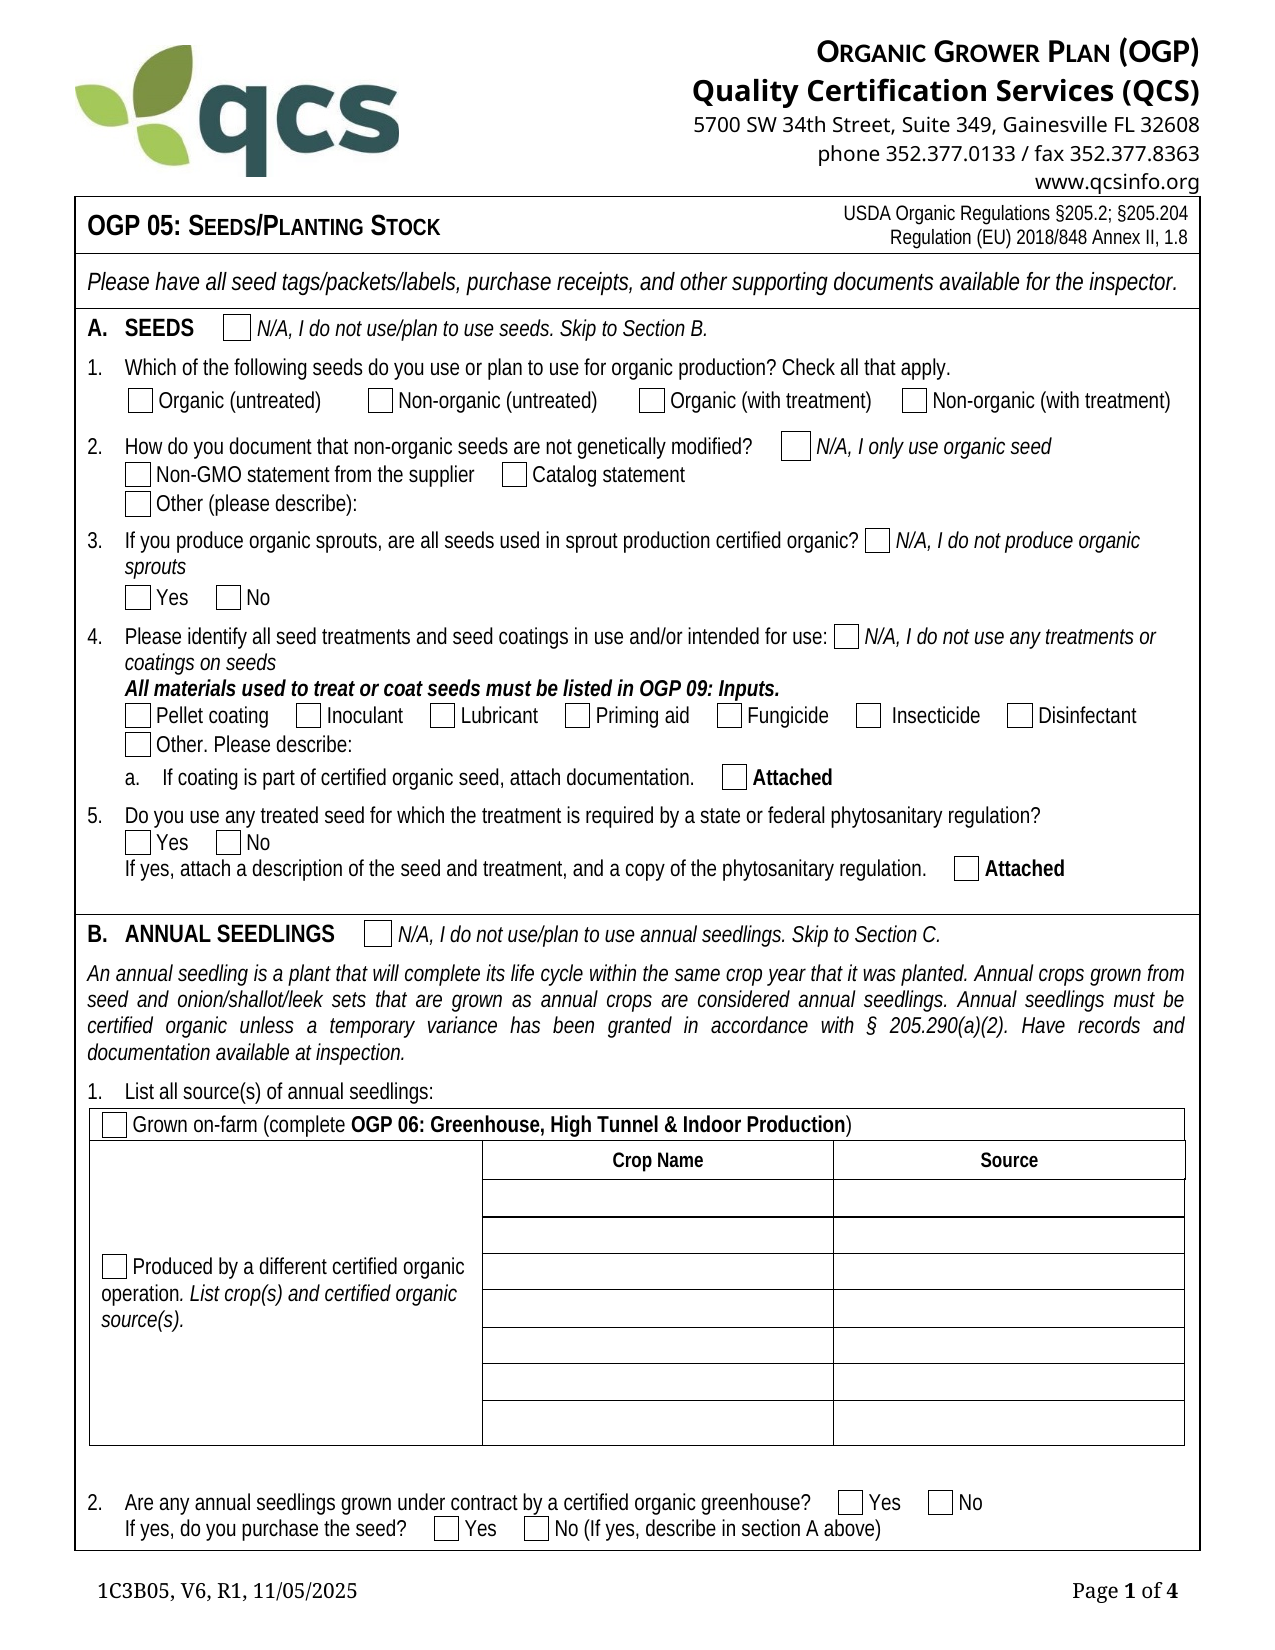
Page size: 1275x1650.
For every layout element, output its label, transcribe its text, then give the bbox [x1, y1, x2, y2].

picture [75, 45, 399, 177]
table_header USDA Organic Regulations §205.2; §205.204 Regulation (EU) 2018/848 Annex II, 1.8 [638, 197, 1199, 253]
table_cell If coating is part of certified organic seed, attach documentation. Attached Do you use any treated seed for which the treatment is required by a state or federal phytosanitary regulation? Yes No If yes, attach a description of the seed and treatment, and a copy of the phytosanitary regulation. Attached [76, 764, 1199, 913]
table_cell ANNUAL SEEDLINGS N/A, I do not use/plan to use annual seedlings. Skip to Section C. An annual seedling is a plant that will complete its life cycle within the same crop year that it was planted. Annual crops grown from seed and onion/shallot/leek sets that are grown as annual crops are considered annual seedlings. Annual seedlings must be certified organic unless a temporary variance has been granted in accordance with § 205.290(a)(2). Have records and documentation available at inspection. List all source(s) of annual seedlings: Are any annual seedlings grown under contract by a certified organic greenhouse? Yes No If yes, do you purchase the seed? Yes No (If yes, describe in section A above) [76, 915, 1199, 1550]
table_cell Please have all seed tags/packets/labels, purchase receipts, and other supporting documents available for the inspector. [76, 254, 1199, 308]
table_header OGP 05: Seeds/Planting Stock [76, 197, 637, 253]
table_cell If you produce organic sprouts, are all seeds used in sprout production certified organic? N/A, I do not produce organic sprouts Yes No Please identify all seed treatments and seed coatings in use and/or intended for use: N/A, I do not use any treatments or coatings on seeds All materials used to treat or coat seeds must be listed in OGP 09: Inputs. Pellet coating Inoculant Lubricant Priming aid Fungicide Insecticide Disinfectant Other. Please describe: [76, 523, 1199, 763]
table_cell SEEDS N/A, I do not use/plan to use seeds. Skip to Section B. Which of the following seeds do you use or plan to use for organic production? Check all that apply. How do you document that non-organic seeds are not genetically modified? N/A, I only use organic seed Non-GMO statement from the supplier Catalog statement Other (please describe): [76, 309, 1199, 523]
